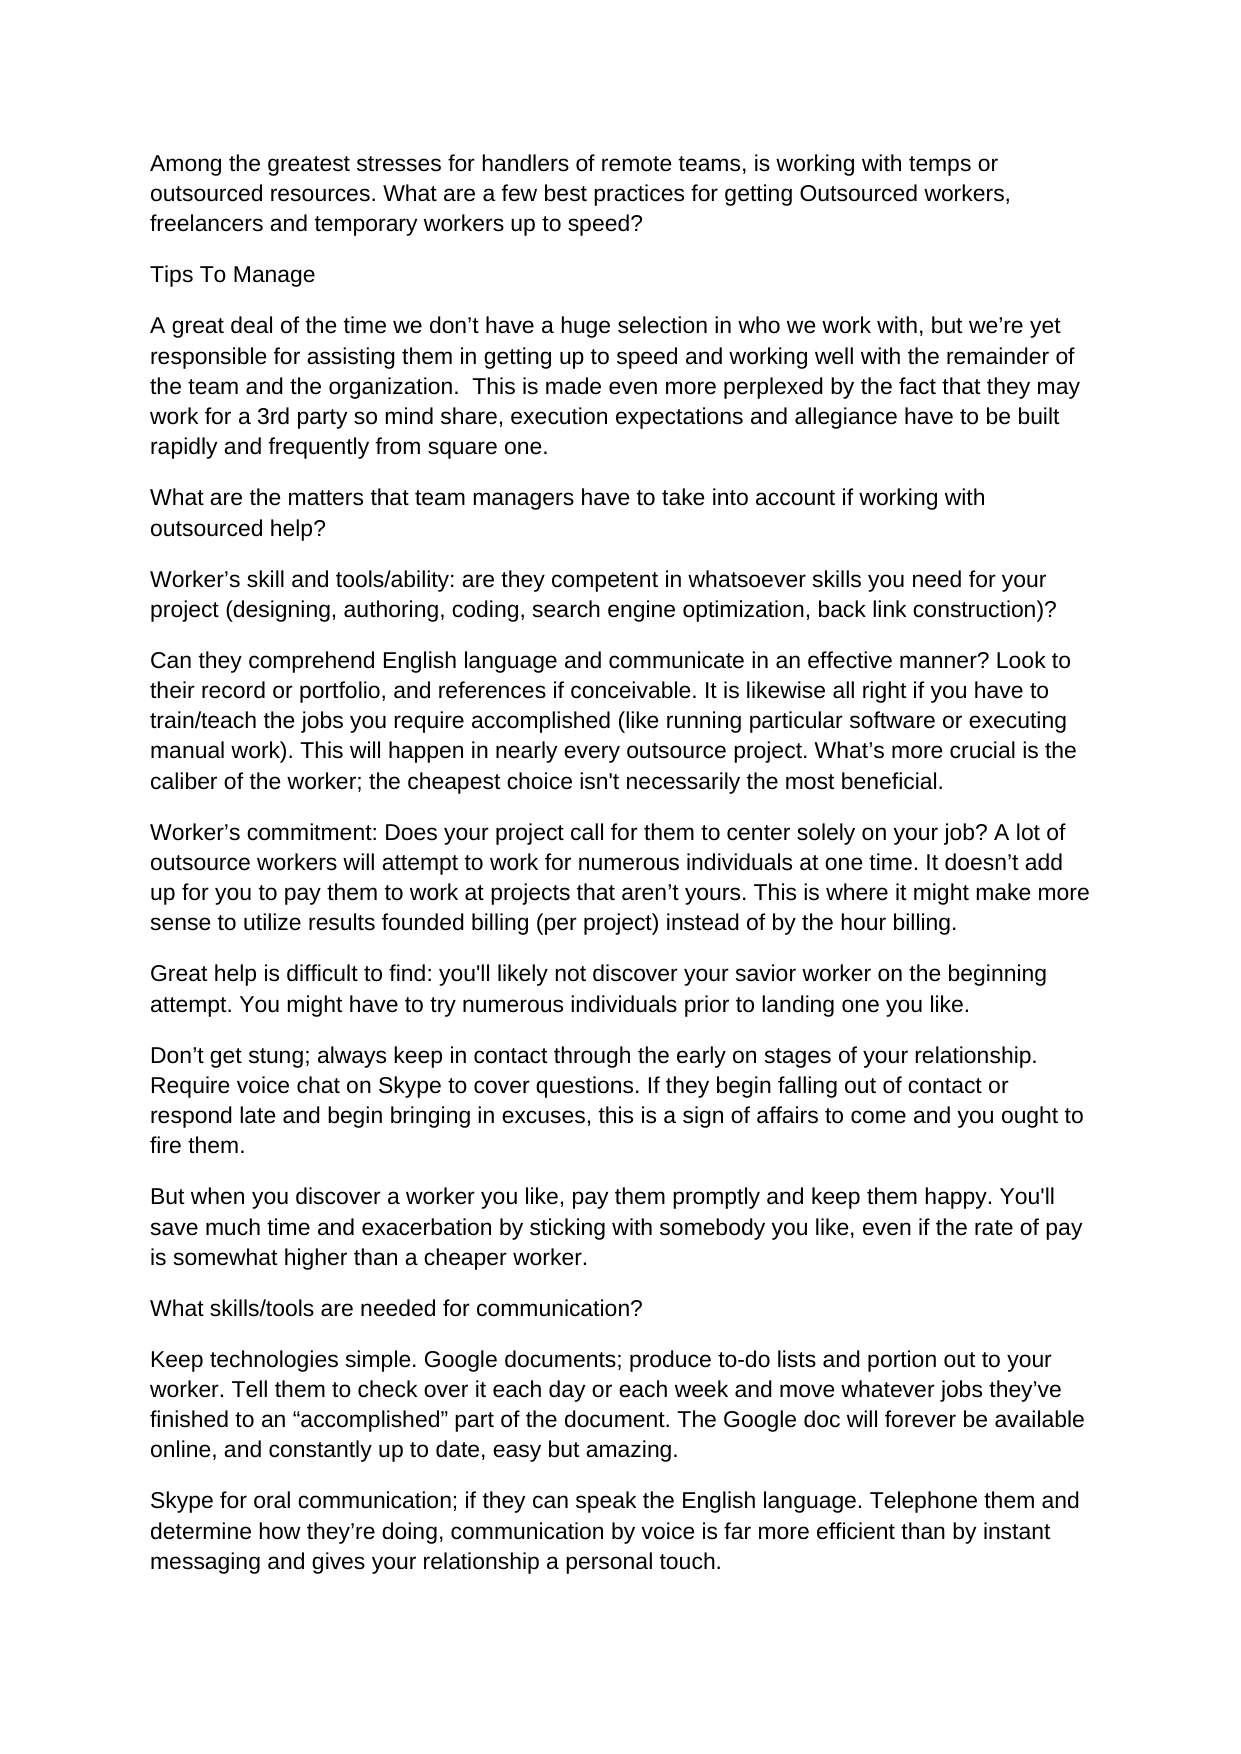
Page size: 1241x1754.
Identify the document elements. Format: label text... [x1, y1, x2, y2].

text But when you discover a worker you like, pay them promptly and keep them happy. You'll save much time and exacerbation by sticking with somebody you like, even if the rate of pay is somewhat higher than a cheaper worker. [150, 1183, 1090, 1270]
text Tips To Manage [150, 261, 1090, 288]
text Don’t get stung; always keep in contact through the early on stages of your relationship. Require voice chat on Skype to cover questions. If they begin falling out of contact or respond late and begin bringing in excuses, this is a sign of affairs to come and you ought to fire them. [150, 1042, 1090, 1159]
text Skype for oral communication; if they can speak the English language. Telephone them and determine how they’re doing, communication by voice is far more efficient than by instant messaging and gives your relationship a personal touch. [150, 1487, 1090, 1574]
text Worker’s skill and tools/ability: are they competent in whatsoever skills you need for your project (designing, authoring, coding, search engine optimization, back link construction)? [150, 566, 1090, 622]
text What skills/tools are needed for communication? [150, 1295, 1090, 1321]
text Keep technologies simple. Google documents; produce to-do lists and portion out to your worker. Tell them to check over it each day or each week and move whatever jobs they’ve finished to an “accomplished” part of the document. The Google doc will forever be available online, and constantly up to date, easy but amazing. [150, 1346, 1090, 1463]
text Great help is difficult to find: you'll likely not discover your savior worker on the beginning attempt. You might have to try numerous individuals prior to landing one you like. [150, 960, 1090, 1017]
text Worker’s commitment: Does your project call for them to center solely on your job? A lot of outsource workers will attempt to work for numerous individuals at one time. It doesn’t add up for you to pay them to work at projects that aren’t yours. This is where it might make more sense to utilize results founded billing (per project) instead of by the hour billing. [150, 819, 1090, 936]
text Among the greatest stresses for handlers of remote teams, is working with temps or outsourced resources. What are a few best practices for getting Outsourced workers, freelancers and temporary workers up to speed? [150, 150, 1090, 237]
text What are the matters that team managers have to take into account if working with outsourced help? [150, 484, 1090, 541]
text Can they comprehend English language and communicate in an effective manner? Look to their record or portfolio, and references if conceivable. It is likewise all right if you have to train/teach the jobs you require accomplished (like running particular software or executing manual work). This will happen in nearly every outsource project. What’s more crucial is the caliber of the worker; the cheapest choice isn't necessarily the most beneficial. [150, 647, 1090, 794]
text A great deal of the time we don’t have a huge selection in who we work with, but we’re yet responsible for assisting them in getting up to speed and working well with the remainder of the team and the organization. This is made even more perplexed by the fact that they may work for a 3rd party so mind share, execution expectations and allegiance have to be built rapidly and frequently from square one. [150, 312, 1090, 460]
